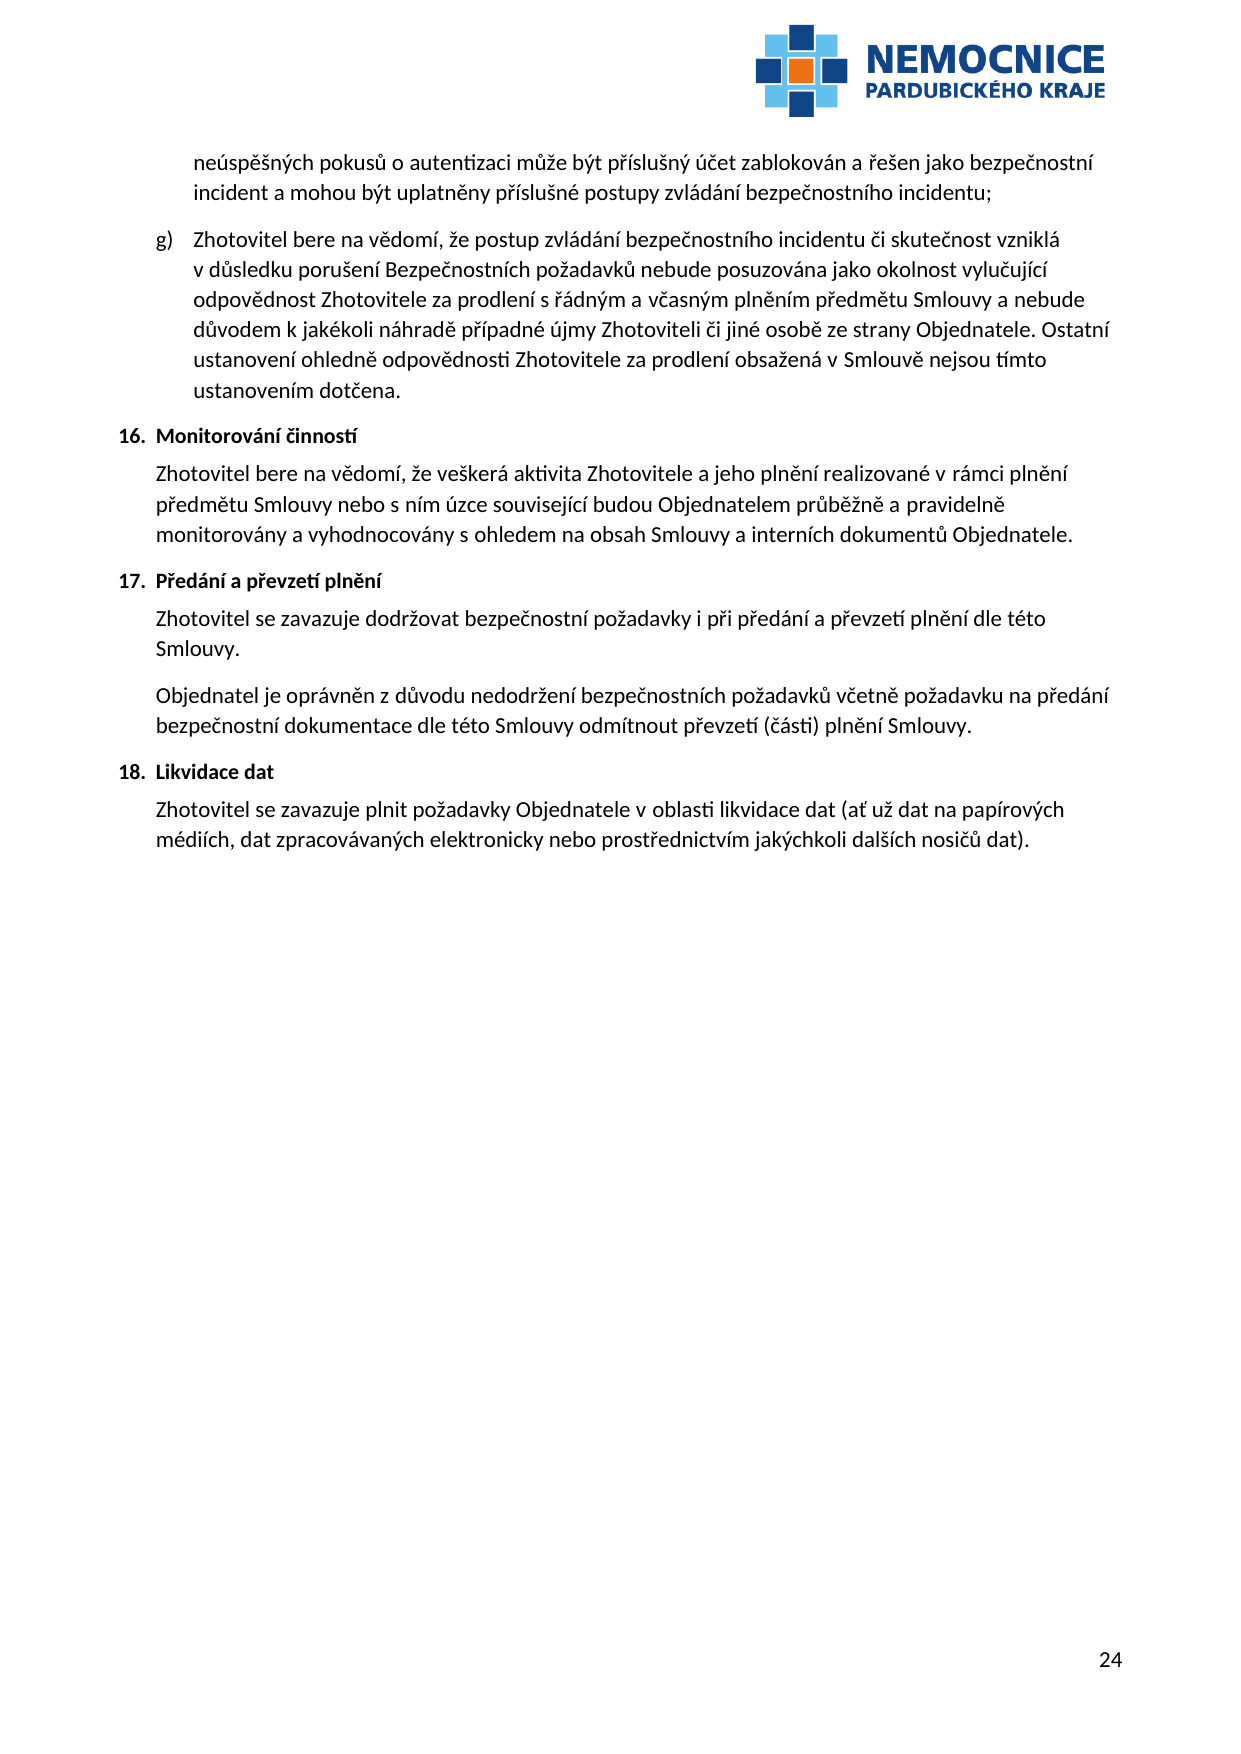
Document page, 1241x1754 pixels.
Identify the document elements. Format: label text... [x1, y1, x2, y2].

list Předání a převzetí plnění [118, 567, 1122, 593]
picture [754, 23, 1105, 118]
text Zhotovitel se zavazuje plnit požadavky Objednatele v oblasti likvidace dat (ať už dat na papírových médiích, dat zpracovávaných elektronicky nebo prostřednictvím jakýchkoli dalších nosičů dat). [156, 795, 1122, 853]
list Zhotovitel bere na vědomí, že postup zvládání bezpečnostního incidentu či skutečnost vzniklá v důsledku porušení Bezpečnostních požadavků nebude posuzována jako okolnost vylučující odpovědnost Zhotovitele za prodlení s řádným a včasným plněním předmětu Smlouvy a nebude důvodem k jakékoli náhradě případné újmy Zhotoviteli či jiné osobě ze strany Objednatele. Ostatní ustanovení ohledně odpovědnosti Zhotovitele za prodlení obsažená v Smlouvě nejsou tímto ustanovením dotčena. [156, 225, 1122, 404]
list Monitorování činností [118, 423, 1122, 449]
text Zhotovitel se zavazuje dodržovat bezpečnostní požadavky i při předání a převzetí plnění dle této Smlouvy. [156, 604, 1122, 662]
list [156, 148, 1122, 206]
text Objednatel je oprávněn z důvodu nedodržení bezpečnostních požadavků včetně požadavku na předání bezpečnostní dokumentace dle této Smlouvy odmítnout převzetí (části) plnění Smlouvy. [156, 681, 1122, 739]
list Likvidace dat [118, 758, 1122, 784]
text Zhotovitel bere na vědomí, že veškerá aktivita Zhotovitele a jeho plnění realizované v rámci plnění předmětu Smlouvy nebo s ním úzce související budou Objednatelem průběžně a pravidelně monitorovány a vyhodnocovány s ohledem na obsah Smlouvy a interních dokumentů Objednatele. [156, 459, 1122, 548]
